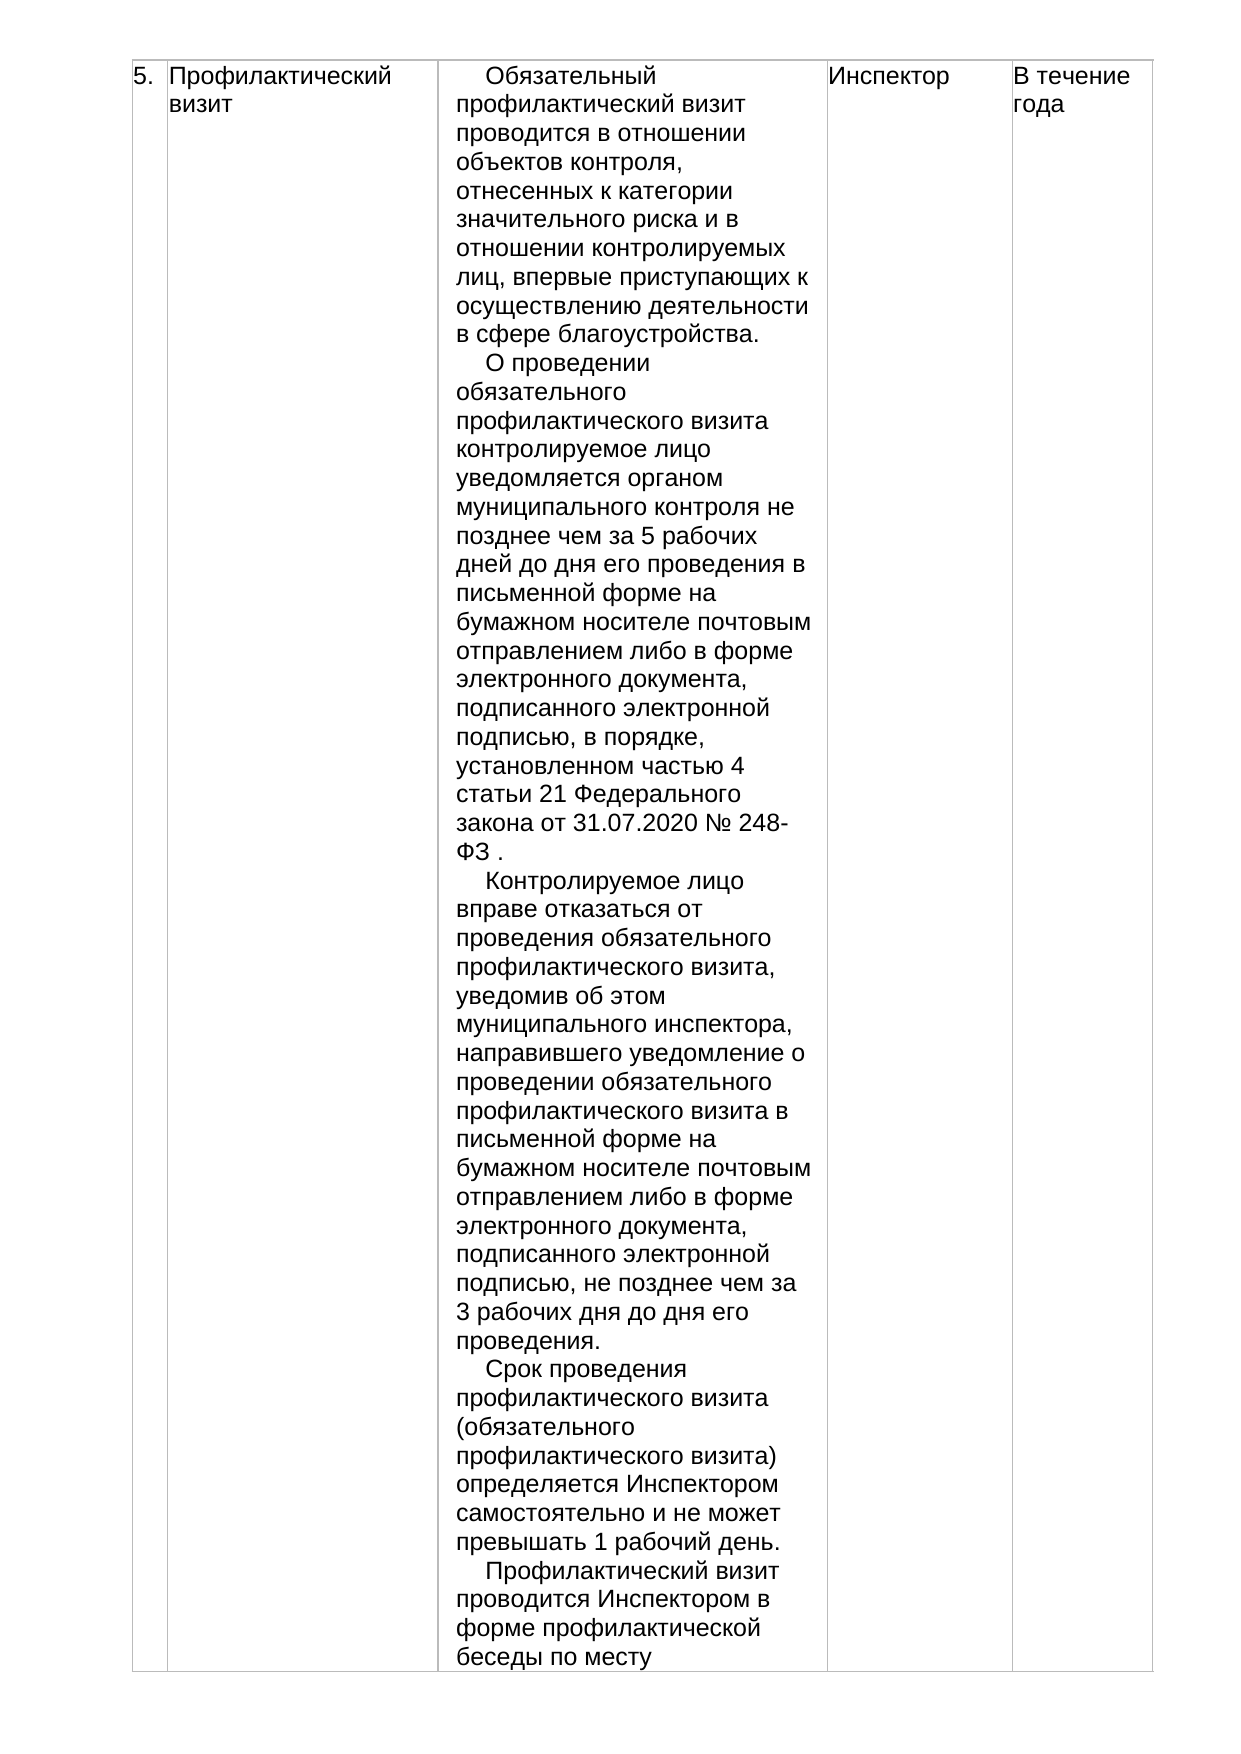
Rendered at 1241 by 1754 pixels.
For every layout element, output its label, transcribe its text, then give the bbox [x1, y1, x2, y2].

table_cell 5. [133, 61, 167, 1671]
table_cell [168, 61, 437, 1671]
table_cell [439, 61, 827, 1671]
table_cell В течение года [1013, 61, 1152, 1671]
table_cell Инспектор [828, 61, 1012, 1671]
